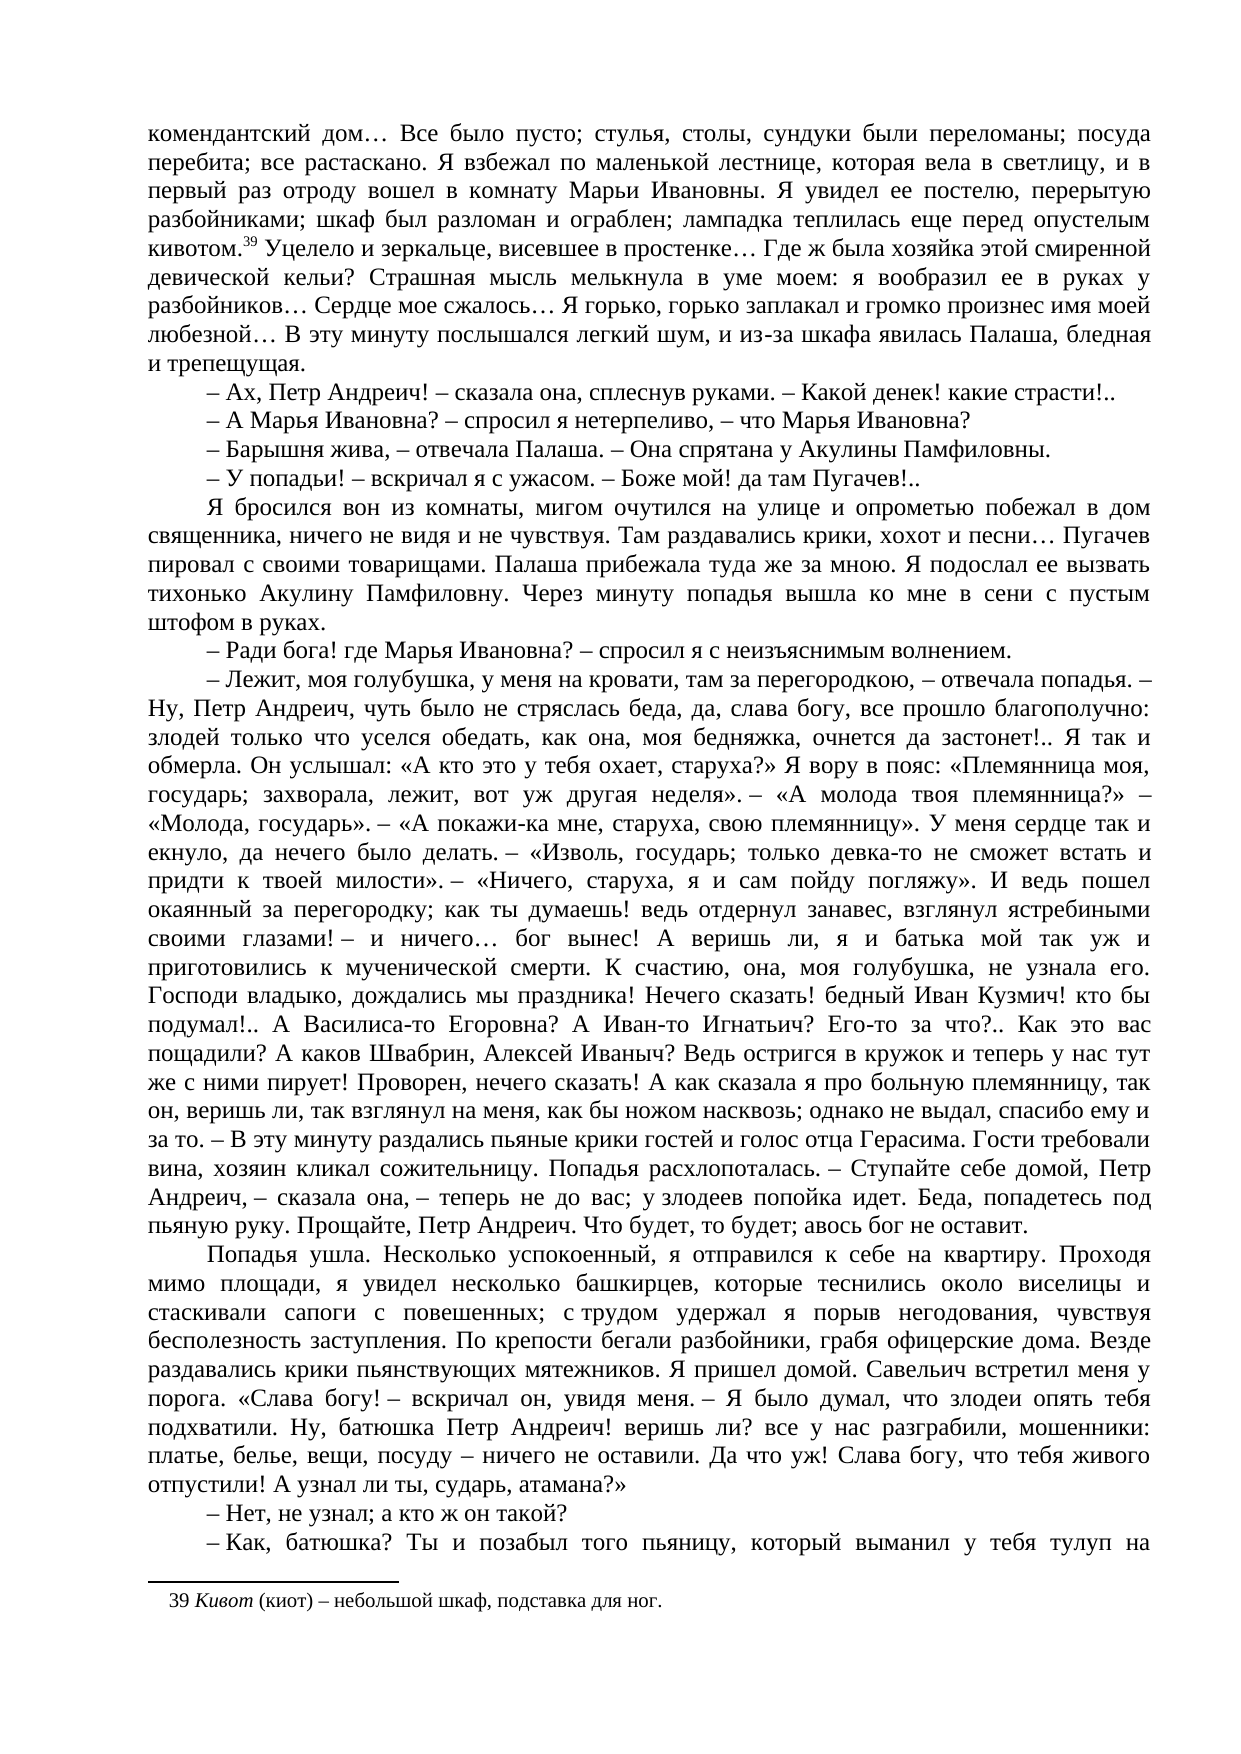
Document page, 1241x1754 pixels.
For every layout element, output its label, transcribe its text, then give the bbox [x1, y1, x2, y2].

text – Нет, не узнал; а кто ж он такой? [148, 1498, 1152, 1527]
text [148, 1527, 1152, 1556]
text – Ах, Петр Андреич! – сказала она, сплеснув руками. – Какой денек! какие страсти!.. [148, 377, 1152, 406]
text Попадья ушла. Несколько успокоенный, я отправился к себе на квартиру. Проходя мимо площади, я увидел несколько башкирцев, которые теснились около виселицы и стаскивали сапоги с повешенных; с трудом удержал я порыв негодования, чувствуя бесполезность заступления. По крепости бегали разбойники, грабя офицерские дома. Везде раздавались крики пьянствующих мятежников. Я пришел домой. Савельич встретил меня у порога. «Слава богу! – вскричал он, увидя меня. – Я было думал, что злодеи опять тебя подхватили. Ну, батюшка Петр Андреич! веришь ли? все у нас разграбили, мошенники: платье, белье, вещи, посуду – ничего не оставили. Да что уж! Слава богу, что тебя живого отпустили! А узнал ли ты, сударь, атамана?» [148, 1239, 1152, 1498]
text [148, 118, 1152, 377]
text – Барышня жива, – отвечала Палаша. – Она спрятана у Акулины Памфиловны. [148, 434, 1152, 463]
text – Ради бога! где Марья Ивановна? – спросил я с неизъяснимым волнением. [148, 636, 1152, 664]
text – У попадьи! – вскричал я с ужасом. – Боже мой! да там Пугачев!.. [148, 463, 1152, 492]
text Я бросился вон из комнаты, мигом очутился на улице и опрометью побежал в дом священника, ничего не видя и не чувствуя. Там раздавались крики, хохот и песни… Пугачев пировал с своими товарищами. Палаша прибежала туда же за мною. Я подослал ее вызвать тихонько Акулину Памфиловну. Через минуту попадья вышла ко мне в сени с пустым штофом в руках. [148, 492, 1152, 636]
text – Лежит, моя голубушка, у меня на кровати, там за перегородкою, – отвечала попадья. – Ну, Петр Андреич, чуть было не стряслась беда, да, слава богу, все прошло благополучно: злодей только что уселся обедать, как она, моя бедняжка, очнется да застонет!.. Я так и обмерла. Он услышал: «А кто это у тебя охает, старуха?» Я вору в пояс: «Племянница моя, государь; захворала, лежит, вот уж другая неделя». – «А молода твоя племянница?» – «Молода, государь». – «А покажи-ка мне, старуха, свою племянницу». У меня сердце так и екнуло, да нечего было делать. – «Изволь, государь; только девка-то не сможет встать и придти к твоей милости». – «Ничего, старуха, я и сам пойду погляжу». И ведь пошел окаянный за перегородку; как ты думаешь! ведь отдернул занавес, взглянул ястребиными своими глазами! – и ничего… бог вынес! А веришь ли, я и батька мой так уж и приготовились к мученической смерти. К счастию, она, моя голубушка, не узнала его. Господи владыко, дождались мы праздника! Нечего сказать! бедный Иван Кузмич! кто бы подумал!.. А Василиса-то Егоровна? А Иван-то Игнатьич? Его-то за что?.. Как это вас пощадили? А каков Швабрин, Алексей Иваныч? Ведь остригся в кружок и теперь у нас тут же с ними пирует! Проворен, нечего сказать! А как сказала я про больную племянницу, так он, веришь ли, так взглянул на меня, как бы ножом насквозь; однако не выдал, спасибо ему и за то. – В эту минуту раздались пьяные крики гостей и голос отца Герасима. Гости требовали вина, хозяин кликал сожительницу. Попадья расхлопоталась. – Ступайте себе домой, Петр Андреич, – сказала она, – теперь не до вас; у злодеев попойка идет. Беда, попадетесь под пьяную руку. Прощайте, Петр Андреич. Что будет, то будет; авось бог не оставит. [148, 664, 1152, 1239]
text – А Марья Ивановна? – спросил я нетерпеливо, – что Марья Ивановна? [148, 406, 1152, 434]
